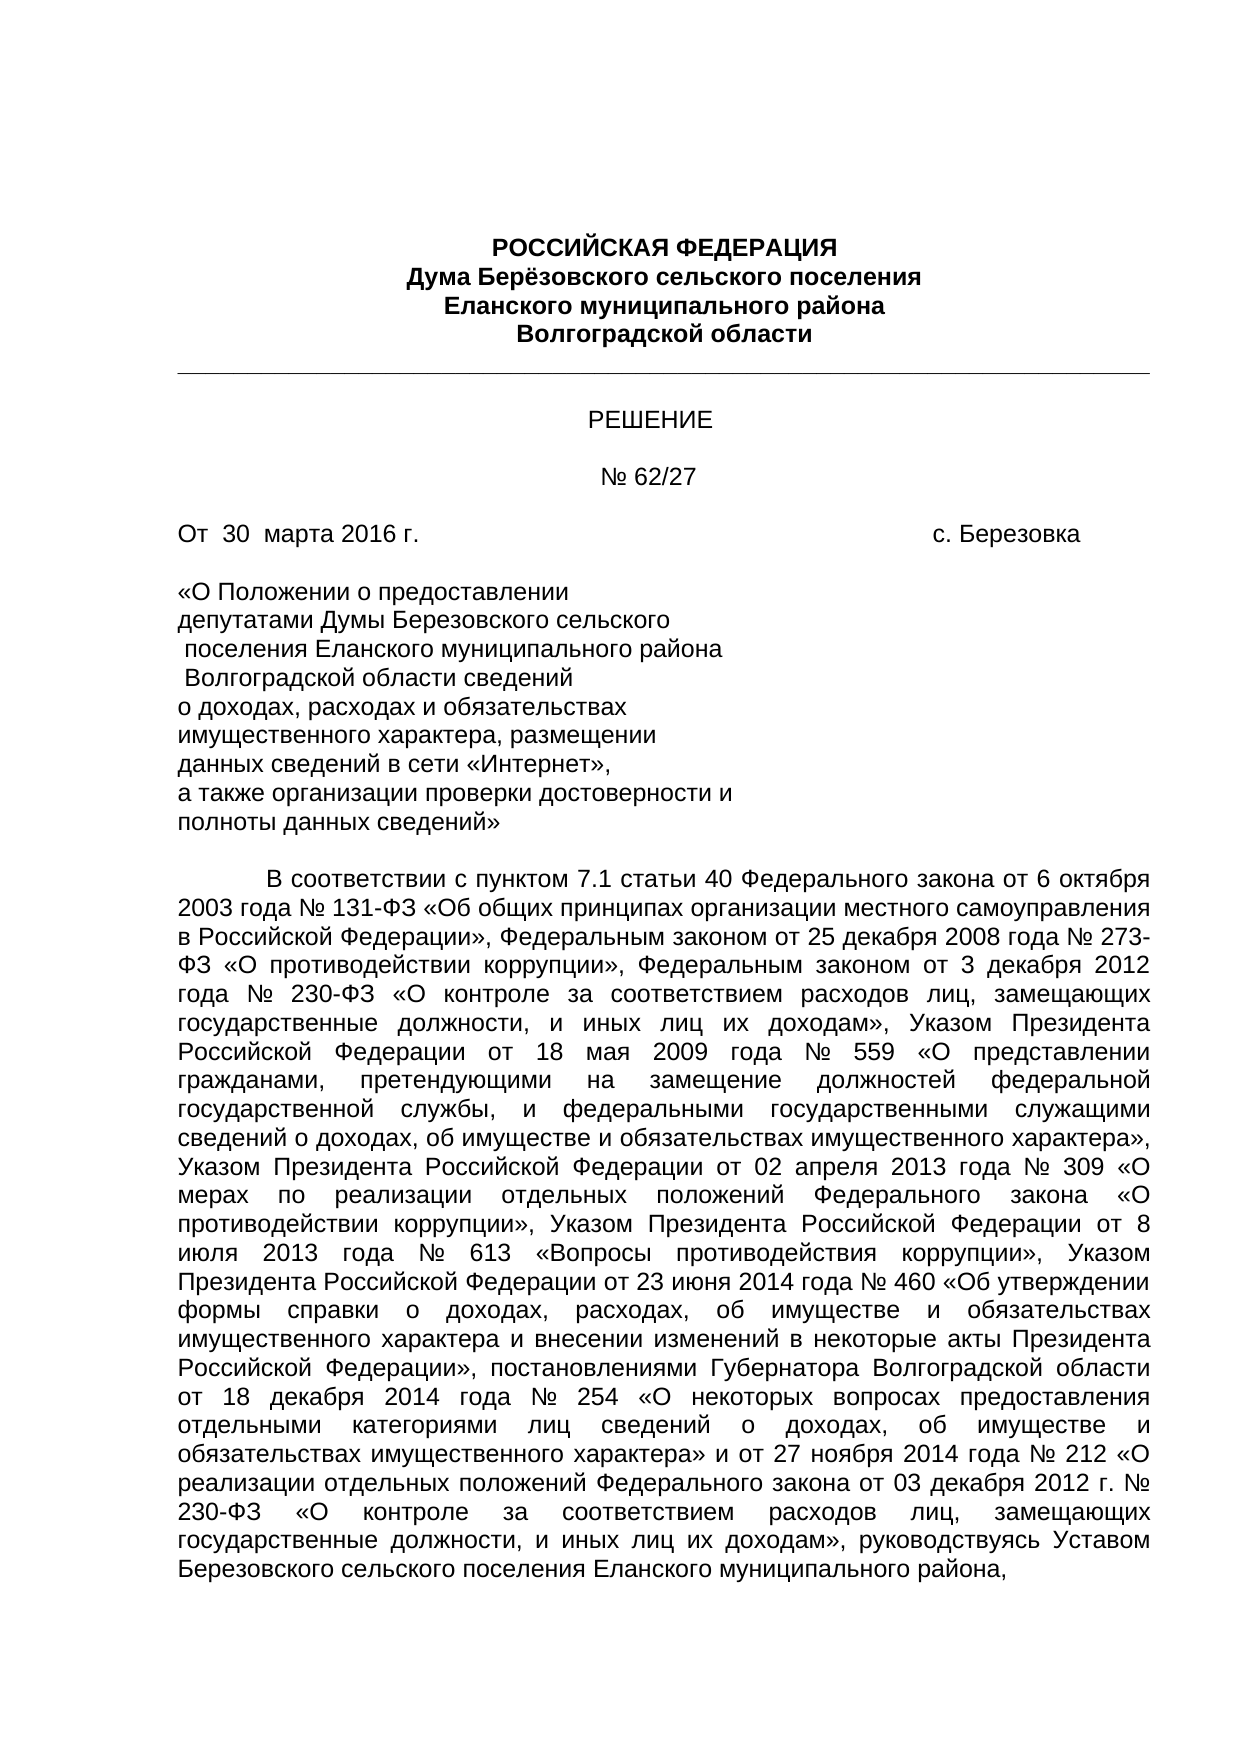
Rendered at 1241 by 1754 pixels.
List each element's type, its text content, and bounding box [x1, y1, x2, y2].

text Еланского муниципального района [177, 291, 1152, 319]
text поселения Еланского муниципального района [177, 634, 1152, 663]
text РОССИЙСКАЯ ФЕДЕРАЦИЯ [177, 233, 1152, 262]
text № 62/27 [177, 462, 1152, 490]
text данных сведений в сети «Интернет», [177, 749, 1152, 778]
text полноты данных сведений» [177, 807, 1152, 835]
text депутатами Думы Березовского сельского [177, 605, 1152, 634]
text о доходах, расходах и обязательствах [177, 692, 1152, 720]
text имущественного характера, размещении [177, 720, 1152, 749]
text Волгоградской области [177, 319, 1152, 348]
text От 30 марта 2016 г. с. Березовка [177, 519, 1152, 548]
text ______________________________________________________________________ [177, 348, 1152, 377]
text а также организации проверки достоверности и [177, 778, 1152, 807]
text Волгоградской области сведений [177, 663, 1152, 692]
text В соответствии с пунктом 7.1 статьи 40 Федерального закона от 6 октября 2003 года № 131-ФЗ «Об общих принципах организации местного самоуправления в Российской Федерации», Федеральным законом от 25 декабря 2008 года № 273-ФЗ «О противодействии коррупции», Федеральным законом от 3 декабря 2012 года № 230-ФЗ «О контроле за соответствием расходов лиц, замещающих государственные должности, и иных лиц их доходам», Указом Президента Российской Федерации от 18 мая 2009 года № 559 «О представлении гражданами, претендующими на замещение должностей федеральной государственной службы, и федеральными государственными служащими сведений о доходах, об имуществе и обязательствах имущественного характера», Указом Президента Российской Федерации от 02 апреля 2013 года № 309 «О мерах по реализации отдельных положений Федерального закона «О противодействии коррупции», Указом Президента Российской Федерации от 8 июля 2013 года № 613 «Вопросы противодействия коррупции», Указом Президента Российской Федерации от 23 июня 2014 года № 460 «Об утверждении формы справки о доходах, расходах, об имуществе и обязательствах имущественного характера и внесении изменений в некоторые акты Президента Российской Федерации», постановлениями Губернатора Волгоградской области от 18 декабря 2014 года № 254 «О некоторых вопросах предоставления отдельными категориями лиц сведений о доходах, об имуществе и обязательствах имущественного характера» и от 27 ноября 2014 года № 212 «О реализации отдельных положений Федерального закона от 03 декабря . № 230-ФЗ «О контроле за соответствием расходов лиц, замещающих государственные должности, и иных лиц их доходам», руководствуясь Уставом Березовского сельского поселения Еланского муниципального района, [177, 864, 1152, 1583]
text РЕШЕНИЕ [472, 405, 1152, 434]
text Дума Берёзовского сельского поселения [177, 262, 1152, 291]
text «О Положении о предоставлении [177, 577, 1152, 605]
